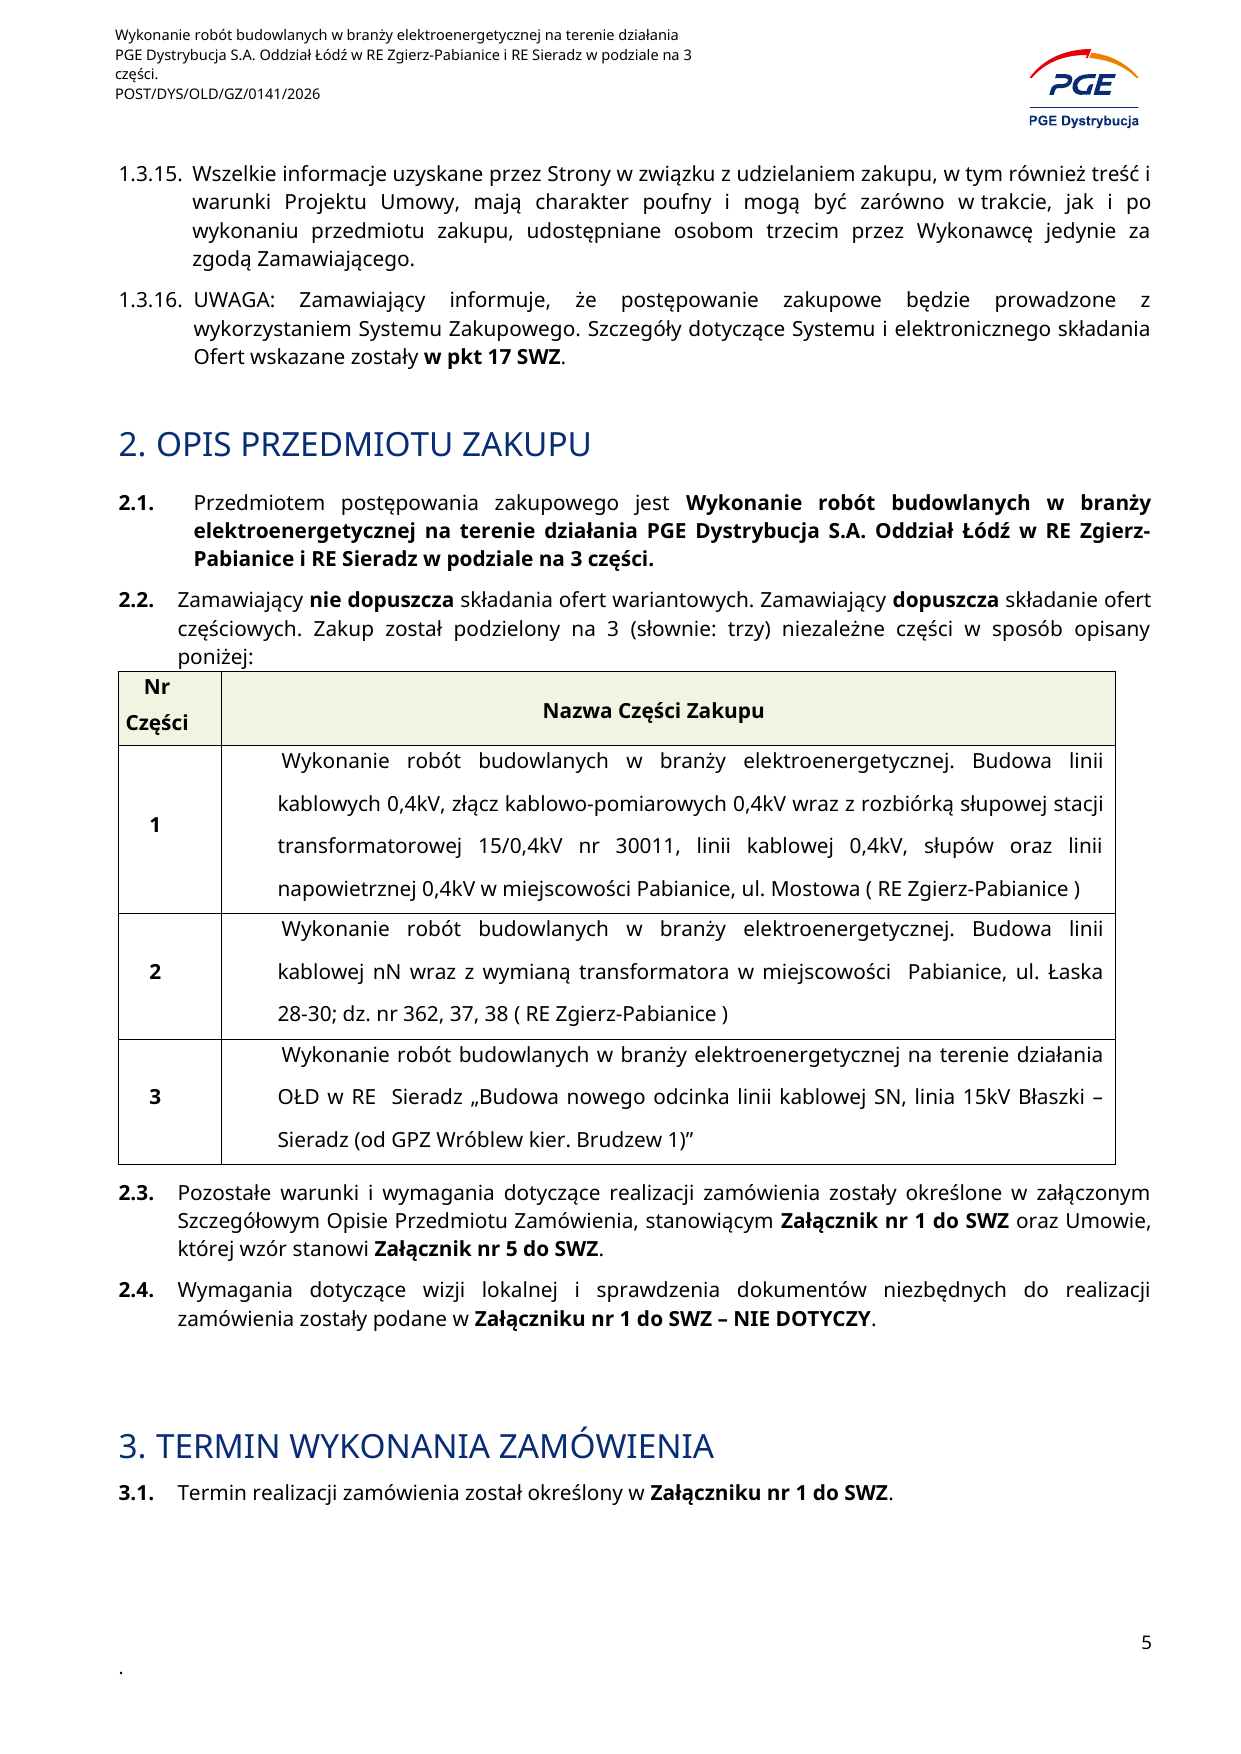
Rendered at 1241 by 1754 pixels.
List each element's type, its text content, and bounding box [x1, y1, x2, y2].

list Zamawiający nie dopuszcza składania ofert wariantowych. Zamawiający dopuszcza składanie ofert częściowych. Zakup został podzielony na 3 (słownie: trzy) niezależne części w sposób opisany poniżej: [118, 585, 1152, 671]
table_header Nr Części [119, 672, 221, 745]
list Wszelkie informacje uzyskane przez Strony w związku z udzielaniem zakupu, w tym również treść i warunki Projektu Umowy, mają charakter poufny i mogą być zarówno w trakcie, jak i po wykonaniu przedmiotu zakupu, udostępniane osobom trzecim przez Wykonawcę jedynie za zgodą Zamawiającego. [118, 159, 1152, 273]
table_cell Wykonanie robót budowlanych w branży elektroenergetycznej na terenie działania OŁD w RE Sieradz „Budowa nowego odcinka linii kablowej SN, linia 15kV Błaszki – Sieradz (od GPZ Wróblew kier. Brudzew 1)” [222, 1040, 1115, 1164]
table_cell 2 [119, 914, 221, 1039]
table_cell Wykonanie robót budowlanych w branży elektroenergetycznej. Budowa linii kablowej nN wraz z wymianą transformatora w miejscowości Pabianice, ul. Łaska 28-30; dz. nr 362, 37, 38 ( RE Zgierz-Pabianice ) [222, 914, 1115, 1039]
list UWAGA: Zamawiający informuje, że postępowanie zakupowe będzie prowadzone z wykorzystaniem Systemu Zakupowego. Szczegóły dotyczące Systemu i elektronicznego składania Ofert wskazane zostały w pkt 17 SWZ. [118, 285, 1152, 371]
subtitle TERMIN WYKONANIA ZAMÓWIENIA [118, 1423, 1152, 1469]
table_cell 3 [119, 1040, 221, 1164]
list Przedmiotem postępowania zakupowego jest Wykonanie robót budowlanych w branży elektroenergetycznej na terenie działania PGE Dystrybucja S.A. Oddział Łódź w RE Zgierz-Pabianice i RE Sieradz w podziale na 3 części. [118, 488, 1152, 573]
subtitle OPIS PRZEDMIOTU ZAKUPU [118, 421, 1152, 466]
table_cell Wykonanie robót budowlanych w branży elektroenergetycznej. Budowa linii kablowych 0,4kV, złącz kablowo-pomiarowych 0,4kV wraz z rozbiórką słupowej stacji transformatorowej 15/0,4kV nr 30011, linii kablowej 0,4kV, słupów oraz linii napowietrznej 0,4kV w miejscowości Pabianice, ul. Mostowa ( RE Zgierz-Pabianice ) [222, 746, 1115, 913]
table_header Nazwa Części Zakupu [222, 672, 1115, 745]
list Termin realizacji zamówienia został określony w Załączniku nr 1 do SWZ. [118, 1478, 1152, 1506]
list Wymagania dotyczące wizji lokalnej i sprawdzenia dokumentów niezbędnych do realizacji zamówienia zostały podane w Załączniku nr 1 do SWZ – NIE DOTYCZY. [118, 1276, 1152, 1332]
table_cell 1 [119, 746, 221, 913]
list Pozostałe warunki i wymagania dotyczące realizacji zamówienia zostały określone w załączonym Szczegółowym Opisie Przedmiotu Zamówienia, stanowiącym Załącznik nr 1 do SWZ oraz Umowie, której wzór stanowi Załącznik nr 5 do SWZ. [118, 1178, 1152, 1263]
